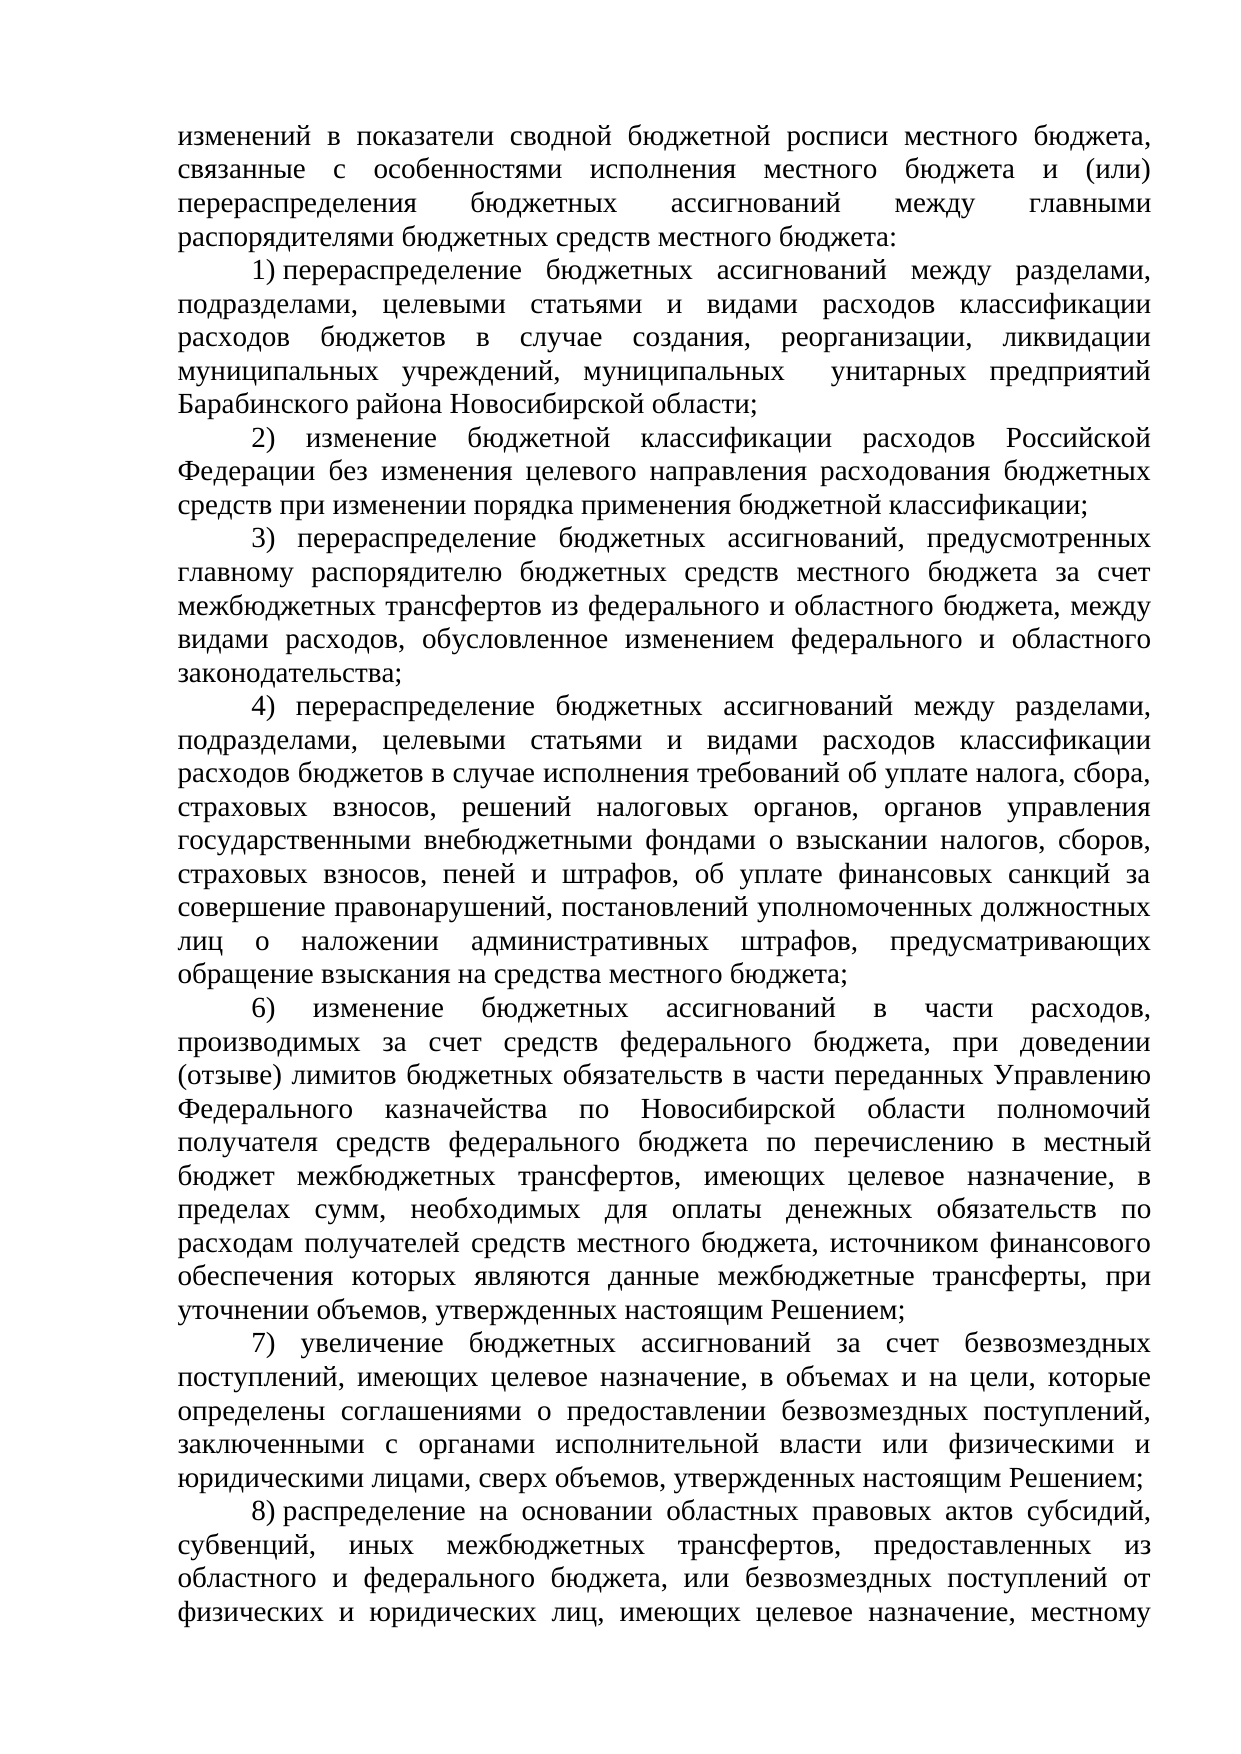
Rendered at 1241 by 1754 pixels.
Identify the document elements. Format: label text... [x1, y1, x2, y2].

text 7) увеличение бюджетных ассигнований за счет безвозмездных поступлений, имеющих целевое назначение, в объемах и на цели, которые определены соглашениями о предоставлении безвозмездных поступлений, заключенными с органами исполнительной власти или физическими и юридическими лицами, сверх объемов, утвержденных настоящим Решением; [177, 1326, 1152, 1493]
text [177, 1493, 1152, 1627]
text 4) перераспределение бюджетных ассигнований между разделами, подразделами, целевыми статьями и видами расходов классификации расходов бюджетов в случае исполнения требований об уплате налога, сбора, страховых взносов, решений налоговых органов, органов управления государственными внебюджетными фондами о взыскании налогов, сборов, страховых взносов, пеней и штрафов, об уплате финансовых санкций за совершение правонарушений, постановлений уполномоченных должностных лиц о наложении административных штрафов, предусматривающих обращение взыскания на средства местного бюджета; [177, 688, 1152, 990]
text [177, 118, 1152, 252]
text 3) перераспределение бюджетных ассигнований, предусмотренных главному распорядителю бюджетных средств местного бюджета за счет межбюджетных трансфертов из федерального и областного бюджета, между видами расходов, обусловленное изменением федерального и областного законодательства; [177, 521, 1152, 688]
text 1) перераспределение бюджетных ассигнований между разделами, подразделами, целевыми статьями и видами расходов классификации расходов бюджетов в случае создания, реорганизации, ликвидации муниципальных учреждений, муниципальных унитарных предприятий Барабинского района Новосибирской области; [177, 252, 1152, 420]
text 2) изменение бюджетной классификации расходов Российской Федерации без изменения целевого направления расходования бюджетных средств при изменении порядка применения бюджетной классификации; [177, 420, 1152, 521]
text 6) изменение бюджетных ассигнований в части расходов, производимых за счет средств федерального бюджета, при доведении (отзыве) лимитов бюджетных обязательств в части переданных Управлению Федерального казначейства по Новосибирской области полномочий получателя средств федерального бюджета по перечислению в местный бюджет межбюджетных трансфертов, имеющих целевое назначение, в пределах сумм, необходимых для оплаты денежных обязательств по расходам получателей средств местного бюджета, источником финансового обеспечения которых являются данные межбюджетные трансферты, при уточнении объемов, утвержденных настоящим Решением; [177, 990, 1152, 1326]
